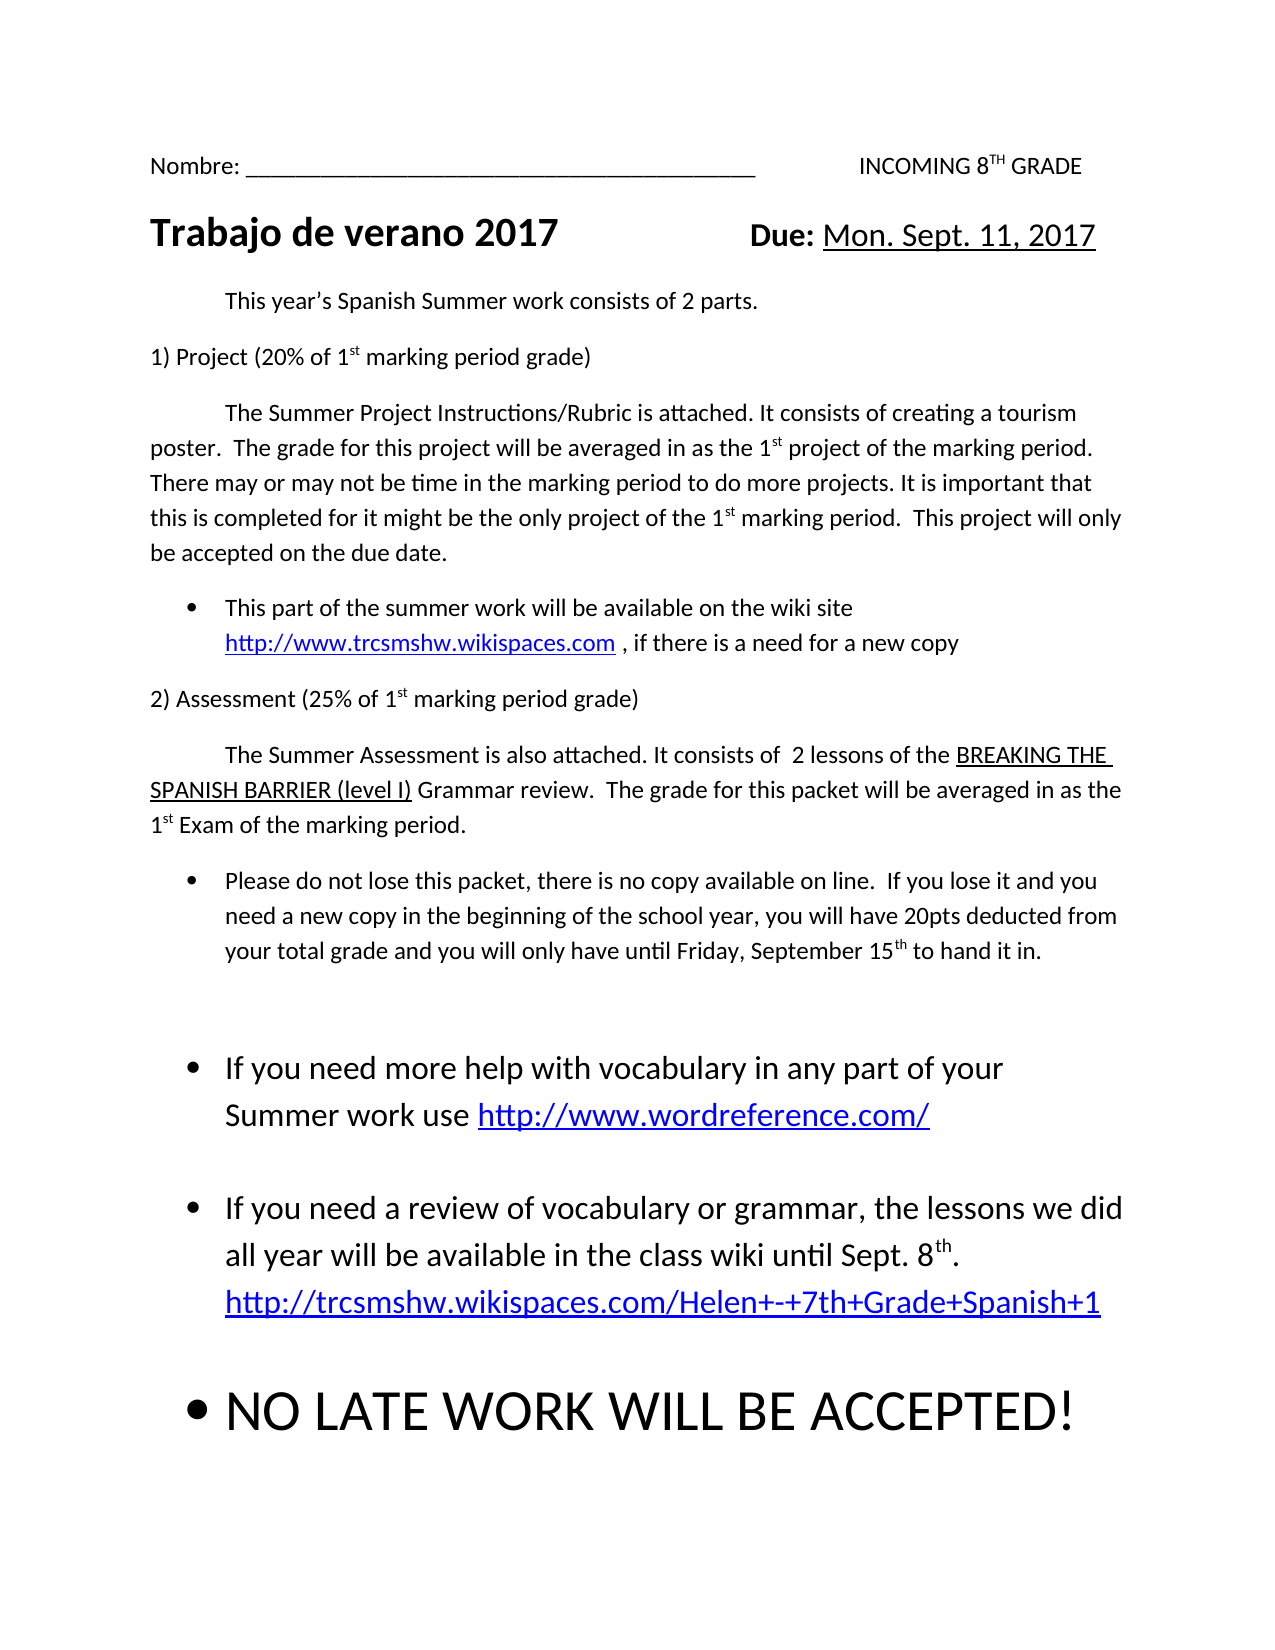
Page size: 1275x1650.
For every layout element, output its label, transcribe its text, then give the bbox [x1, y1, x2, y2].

list This part of the summer work will be available on the wiki site http://www.trcsmshw.wikispaces.com , if there is a need for a new copy [187, 593, 1125, 658]
text Trabajo de verano 2017 Due: Mon. Sept. 11, 2017 [150, 206, 1125, 257]
text 1) Project (20% of 1st marking period grade) [150, 341, 1125, 371]
list Please do not lose this packet, there is no copy available on line. If you lose it and you need a new copy in the beginning of the school year, you will have 20pts deducted from your total grade and you will only have until Friday, September 15th to hand it in. [187, 865, 1125, 966]
text 2) Assessment (25% of 1st marking period grade) [150, 683, 1125, 714]
text The Summer Assessment is also attached. It consists of 2 lessons of the BREAKING THE SPANISH BARRIER (level I) Grammar review. The grade for this packet will be averaged in as the 1st Exam of the marking period. [150, 739, 1125, 840]
list If you need a review of vocabulary or grammar, the lessons we did all year will be available in the class wiki until Sept. 8th. http://trcsmshw.wikispaces.com/Helen+-+7th+Grade+Spanish+1 [187, 1187, 1125, 1321]
text This year’s Spanish Summer work consists of 2 parts. [150, 285, 1125, 316]
text The Summer Project Instructions/Rubric is attached. It consists of creating a tourism poster. The grade for this project will be averaged in as the 1st project of the marking period. There may or may not be time in the marking period to do more projects. It is important that this is completed for it might be the only project of the 1st marking period. This project will only be accepted on the due date. [150, 397, 1125, 567]
text Nombre: _________________________________________ INCOMING 8TH GRADE [150, 150, 1125, 181]
list If you need more help with vocabulary in any part of your Summer work use http://www.wordreference.com/ [187, 1047, 1125, 1134]
list NO LATE WORK WILL BE ACCEPTED! [187, 1374, 1125, 1445]
